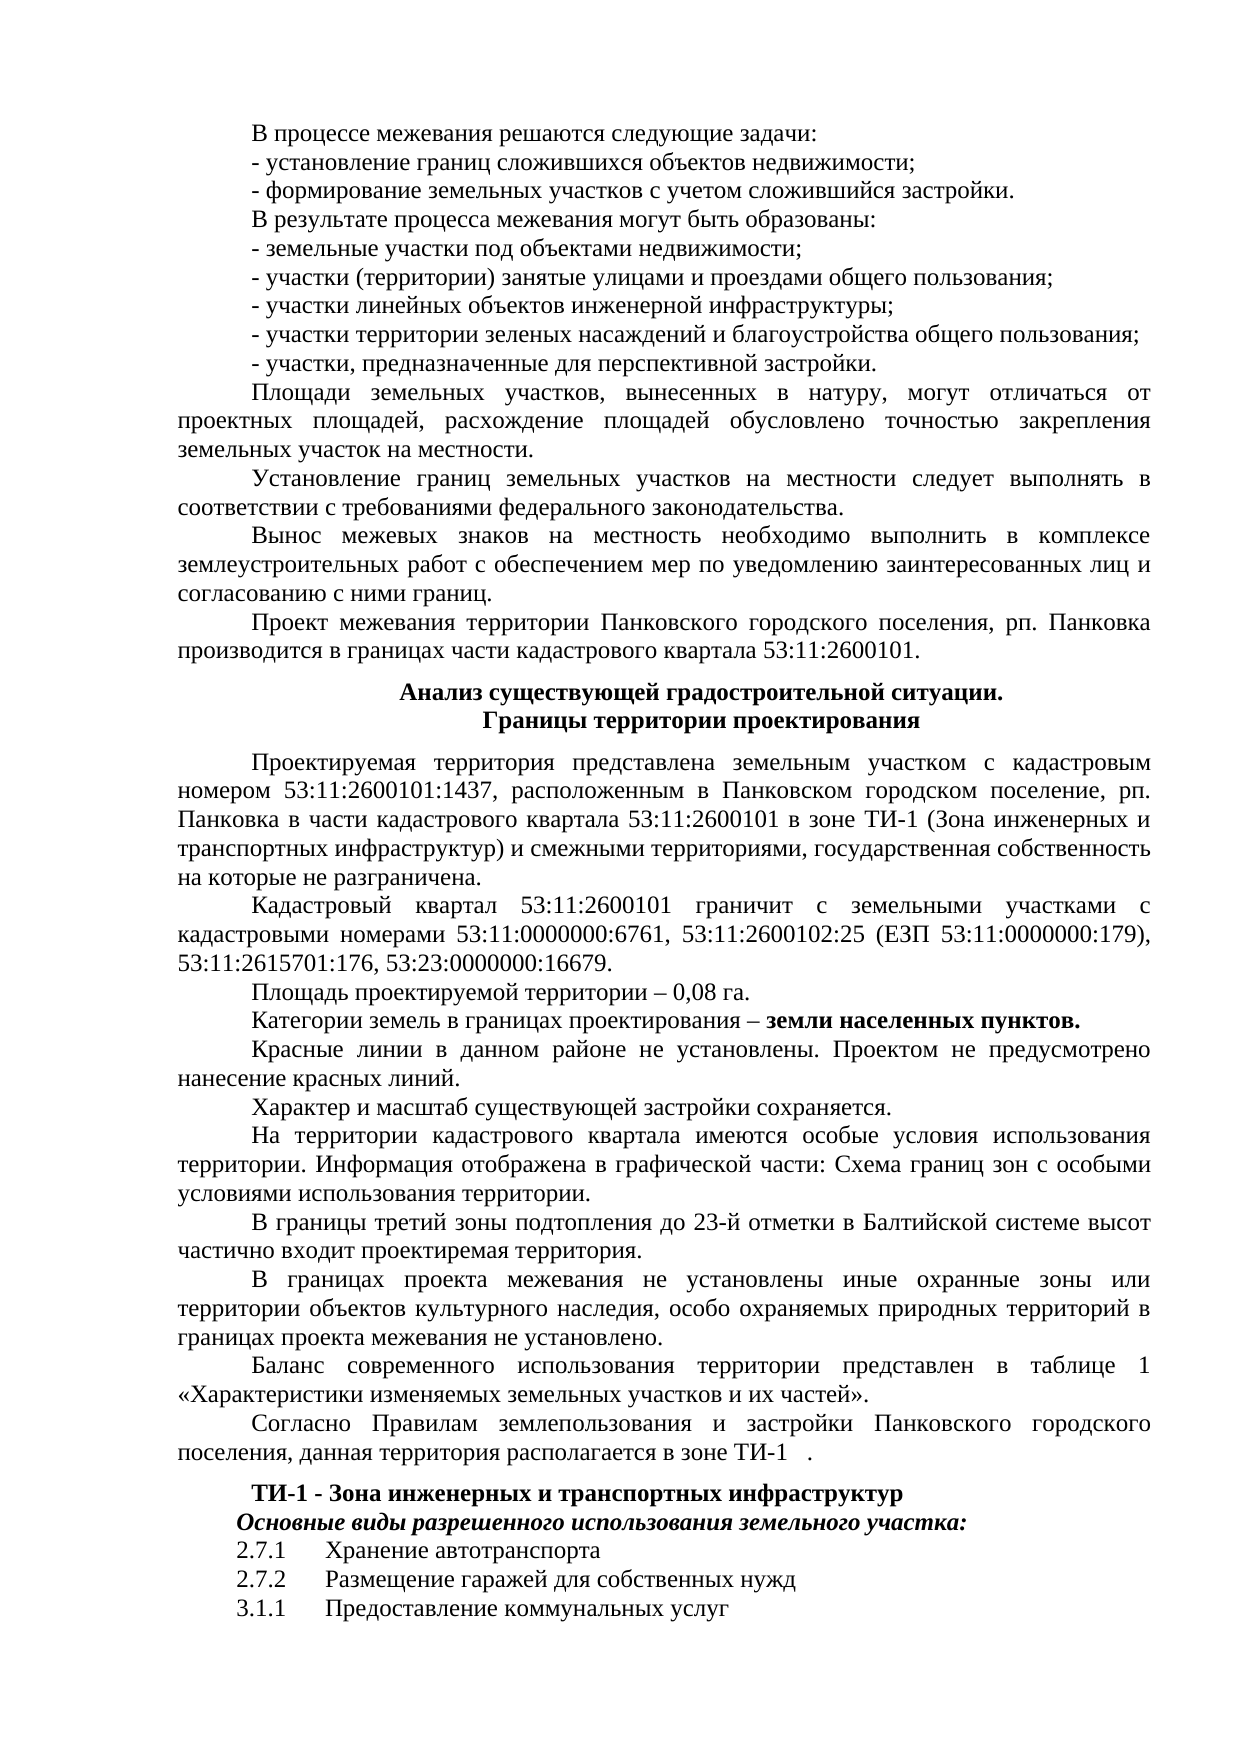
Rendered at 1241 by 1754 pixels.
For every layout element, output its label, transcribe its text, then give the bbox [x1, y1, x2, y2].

text Красные линии в данном районе не установлены. Проектом не предусмотрено нанесение красных линий. [177, 1034, 1152, 1092]
text Площадь проектируемой территории – 0,08 га. [177, 977, 1152, 1006]
text - участки (территории) занятые улицами и проездами общего пользования; [177, 262, 1152, 291]
text - участки линейных объектов инженерной инфраструктуры; [177, 291, 1152, 319]
text Вынос межевых знаков на местность необходимо выполнить в комплексе землеустроительных работ с обеспечением мер по уведомлению заинтересованных лиц и согласованию с ними границ. [177, 521, 1152, 607]
text - формирование земельных участков с учетом сложившийся застройки. [177, 176, 1152, 204]
text 3.1.1 Предоставление коммунальных услуг [177, 1593, 1152, 1622]
text В границах проекта межевания не установлены иные охранные зоны или территории объектов культурного наследия, особо охраняемых природных территорий в границах проекта межевания не установлено. [177, 1264, 1152, 1351]
text Кадастровый квартал 53:11:2600101 граничит с земельными участками с кадастровыми номерами 53:11:0000000:6761, 53:11:2600102:25 (ЕЗП 53:11:0000000:179), 53:11:2615701:176, 53:23:0000000:16679. [177, 891, 1152, 977]
text Проектируемая территория представлена земельным участком с кадастровым номером 53:11:2600101:1437, расположенным в Панковском городском поселение, рп. Панковка в части кадастрового квартала 53:11:2600101 в зоне ТИ-1 (Зона инженерных и транспортных инфраструктур) и смежными территориями, государственная собственность на которые не разграничена. [177, 747, 1152, 891]
text - земельные участки под объектами недвижимости; [177, 233, 1152, 262]
text В результате процесса межевания могут быть образованы: [177, 204, 1152, 233]
text ТИ-1 - Зона инженерных и транспортных инфраструктур [177, 1478, 1152, 1507]
text - участки, предназначенные для перспективной застройки. [177, 348, 1152, 377]
text Границы территории проектирования [177, 706, 1152, 734]
text Установление границ земельных участков на местности следует выполнять в соответствии с требованиями федерального законодательства. [177, 463, 1152, 521]
text 2.7.1 Хранение автотранспорта [177, 1536, 1152, 1564]
text Категории земель в границах проектирования – земли населенных пунктов. [177, 1006, 1152, 1034]
text На территории кадастрового квартала имеются особые условия использования территории. Информация отображена в графической части: Схема границ зон с особыми условиями использования территории. [177, 1121, 1152, 1207]
text Проект межевания территории Панковского городского поселения, рп. Панковка производится в границах части кадастрового квартала 53:11:2600101. [177, 607, 1152, 664]
text Площади земельных участков, вынесенных в натуру, могут отличаться от проектных площадей, расхождение площадей обусловлено точностью закрепления земельных участок на местности. [177, 377, 1152, 463]
text Баланс современного использования территории представлен в таблице 1 «Характеристики изменяемых земельных участков и их частей». [177, 1351, 1152, 1408]
text - участки территории зеленых насаждений и благоустройства общего пользования; [177, 319, 1152, 348]
text В процессе межевания решаются следующие задачи: [177, 118, 1152, 147]
text Согласно Правилам землепользования и застройки Панковского городского поселения, данная территория располагается в зоне ТИ-1 . [177, 1408, 1152, 1466]
text Характер и масштаб существующей застройки сохраняется. [177, 1092, 1152, 1121]
text 2.7.2 Размещение гаражей для собственных нужд [177, 1564, 1152, 1593]
text В границы третий зоны подтопления до 23-й отметки в Балтийской системе высот частично входит проектиремая территория. [177, 1207, 1152, 1264]
text Основные виды разрешенного использования земельного участка: [177, 1507, 1152, 1536]
text - установление границ сложившихся объектов недвижимости; [177, 147, 1152, 176]
text Анализ существующей градостроительной ситуации. [177, 677, 1152, 706]
